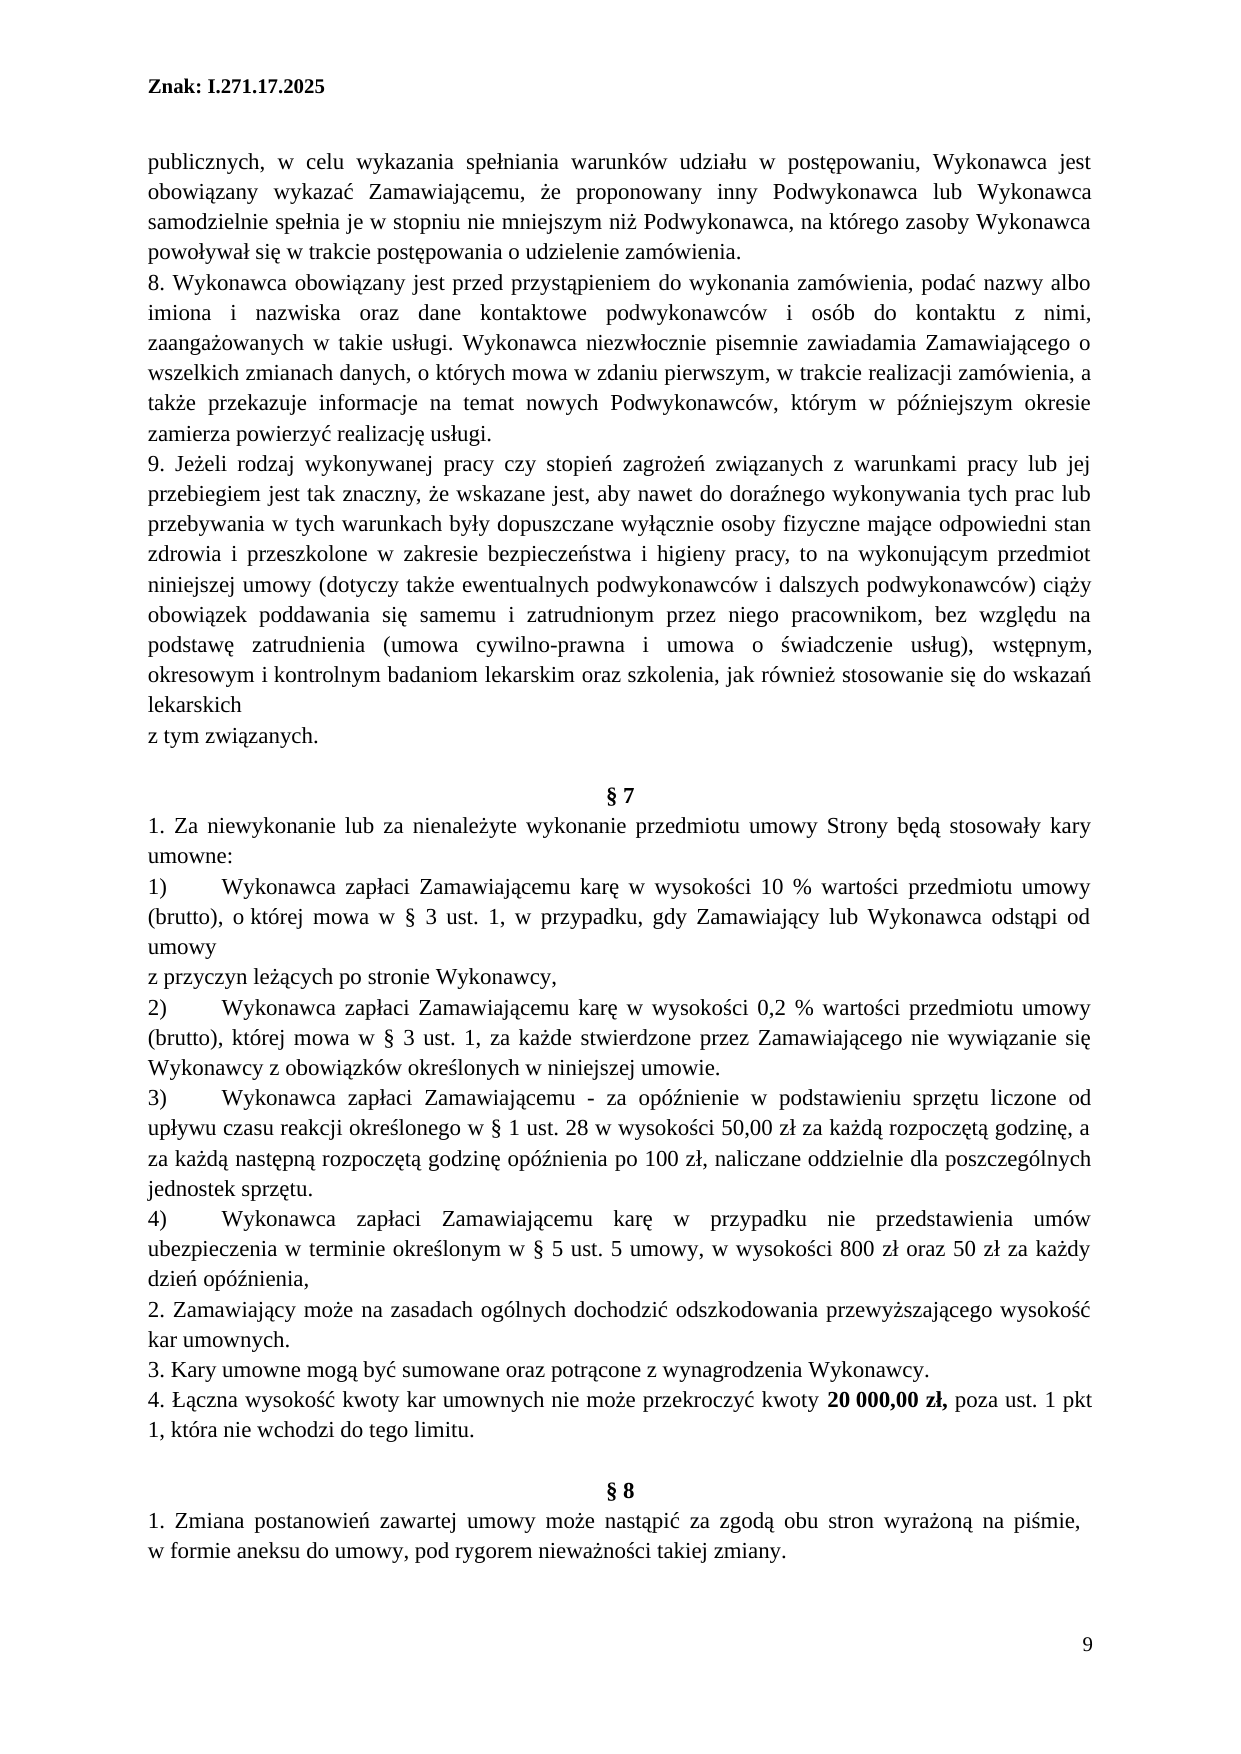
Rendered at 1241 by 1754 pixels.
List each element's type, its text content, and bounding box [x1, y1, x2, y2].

list Wykonawca zapłaci Zamawiającemu - za opóźnienie w podstawieniu sprzętu liczone od upływu czasu reakcji określonego w § 1 ust. 28 w wysokości 50,00 zł za każdą rozpoczętą godzinę, a za każdą następną rozpoczętą godzinę opóźnienia po 100 zł, naliczane oddzielnie dla poszczególnych jednostek sprzętu. [148, 1084, 1092, 1201]
text 3. Kary umowne mogą być sumowane oraz potrącone z wynagrodzenia Wykonawcy. [148, 1356, 1092, 1382]
text 1. Zmiana postanowień zawartej umowy może nastąpić za zgodą obu stron wyrażoną na piśmie, w formie aneksu do umowy, pod rygorem nieważności takiej zmiany. [148, 1507, 1092, 1564]
text 4. Łączna wysokość kwoty kar umownych nie może przekroczyć kwoty 20 000,00 zł, poza ust. 1 pkt 1, która nie wchodzi do tego limitu. [148, 1386, 1092, 1443]
text § 8 [148, 1477, 1092, 1503]
list Wykonawca zapłaci Zamawiającemu karę w wysokości 10 % wartości przedmiotu umowy (brutto), o której mowa w § 3 ust. 1, w przypadku, gdy Zamawiający lub Wykonawca odstąpi od umowy z przyczyn leżących po stronie Wykonawcy, [148, 873, 1092, 990]
text 8. Wykonawca obowiązany jest przed przystąpieniem do wykonania zamówienia, podać nazwy albo imiona i nazwiska oraz dane kontaktowe podwykonawców i osób do kontaktu z nimi, zaangażowanych w takie usługi. Wykonawca niezwłocznie pisemnie zawiadamia Zamawiającego o wszelkich zmianach danych, o których mowa w zdaniu pierwszym, w trakcie realizacji zamówienia, a także przekazuje informacje na temat nowych Podwykonawców, którym w późniejszym okresie zamierza powierzyć realizację usługi. [148, 268, 1092, 446]
text 2. Zamawiający może na zasadach ogólnych dochodzić odszkodowania przewyższającego wysokość kar umownych. [148, 1296, 1092, 1352]
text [148, 148, 1092, 265]
text § 7 [148, 782, 1092, 808]
text 1. Za niewykonanie lub za nienależyte wykonanie przedmiotu umowy Strony będą stosowały kary umowne: [148, 812, 1092, 869]
list Wykonawca zapłaci Zamawiającemu karę w wysokości 0,2 % wartości przedmiotu umowy (brutto), której mowa w § 3 ust. 1, za każde stwierdzone przez Zamawiającego nie wywiązanie się Wykonawcy z obowiązków określonych w niniejszej umowie. [148, 993, 1092, 1080]
text 9. Jeżeli rodzaj wykonywanej pracy czy stopień zagrożeń związanych z warunkami pracy lub jej przebiegiem jest tak znaczny, że wskazane jest, aby nawet do doraźnego wykonywania tych prac lub przebywania w tych warunkach były dopuszczane wyłącznie osoby fizyczne mające odpowiedni stan zdrowia i przeszkolone w zakresie bezpieczeństwa i higieny pracy, to na wykonującym przedmiot niniejszej umowy (dotyczy także ewentualnych podwykonawców i dalszych podwykonawców) ciąży obowiązek poddawania się samemu i zatrudnionym przez niego pracownikom, bez względu na podstawę zatrudnienia (umowa cywilno-prawna i umowa o świadczenie usług), wstępnym, okresowym i kontrolnym badaniom lekarskim oraz szkolenia, jak również stosowanie się do wskazań lekarskich z tym związanych. [148, 450, 1092, 748]
list Wykonawca zapłaci Zamawiającemu karę w przypadku nie przedstawienia umów ubezpieczenia w terminie określonym w § 5 ust. 5 umowy, w wysokości 800 zł oraz 50 zł za każdy dzień opóźnienia, [148, 1205, 1092, 1292]
